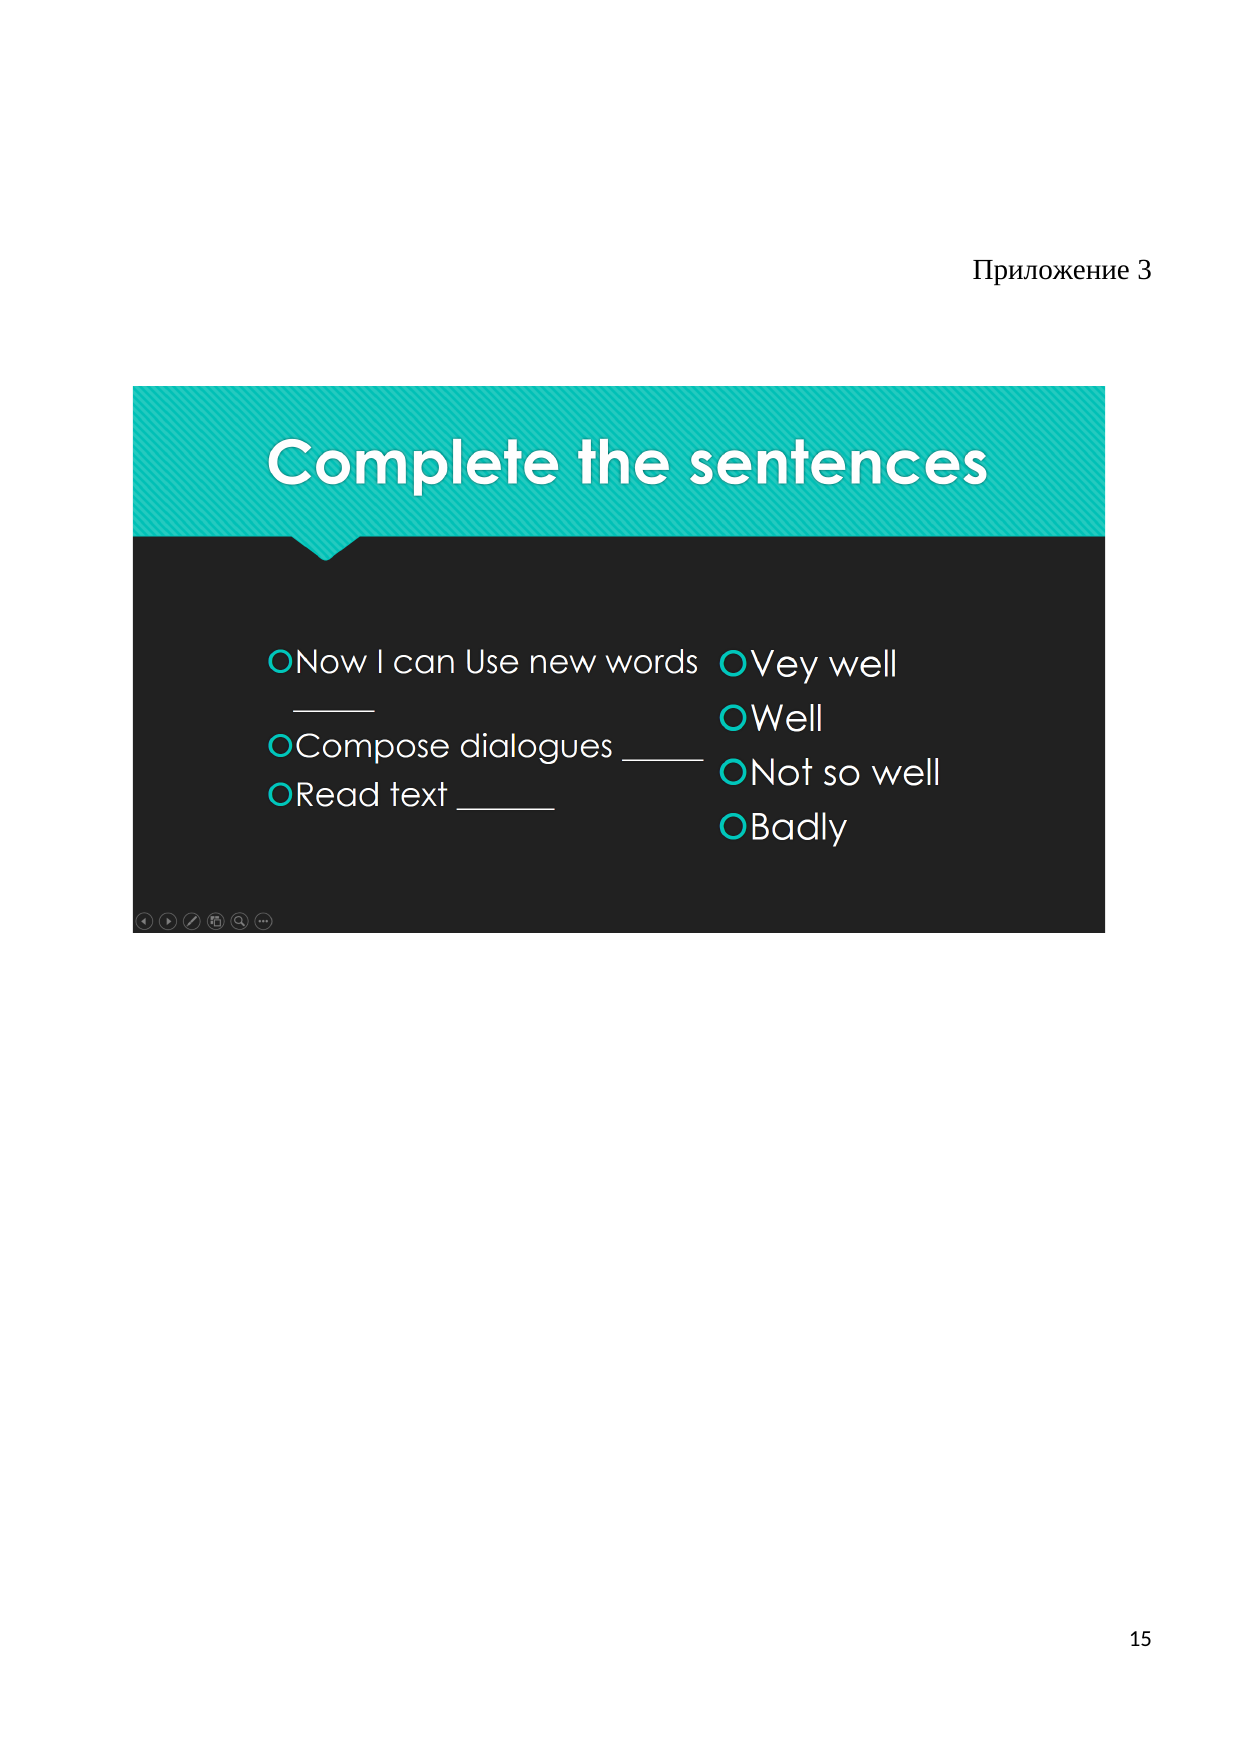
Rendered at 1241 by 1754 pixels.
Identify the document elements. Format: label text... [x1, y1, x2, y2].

text Приложение 3 [133, 252, 1152, 286]
picture [132, 386, 1106, 933]
